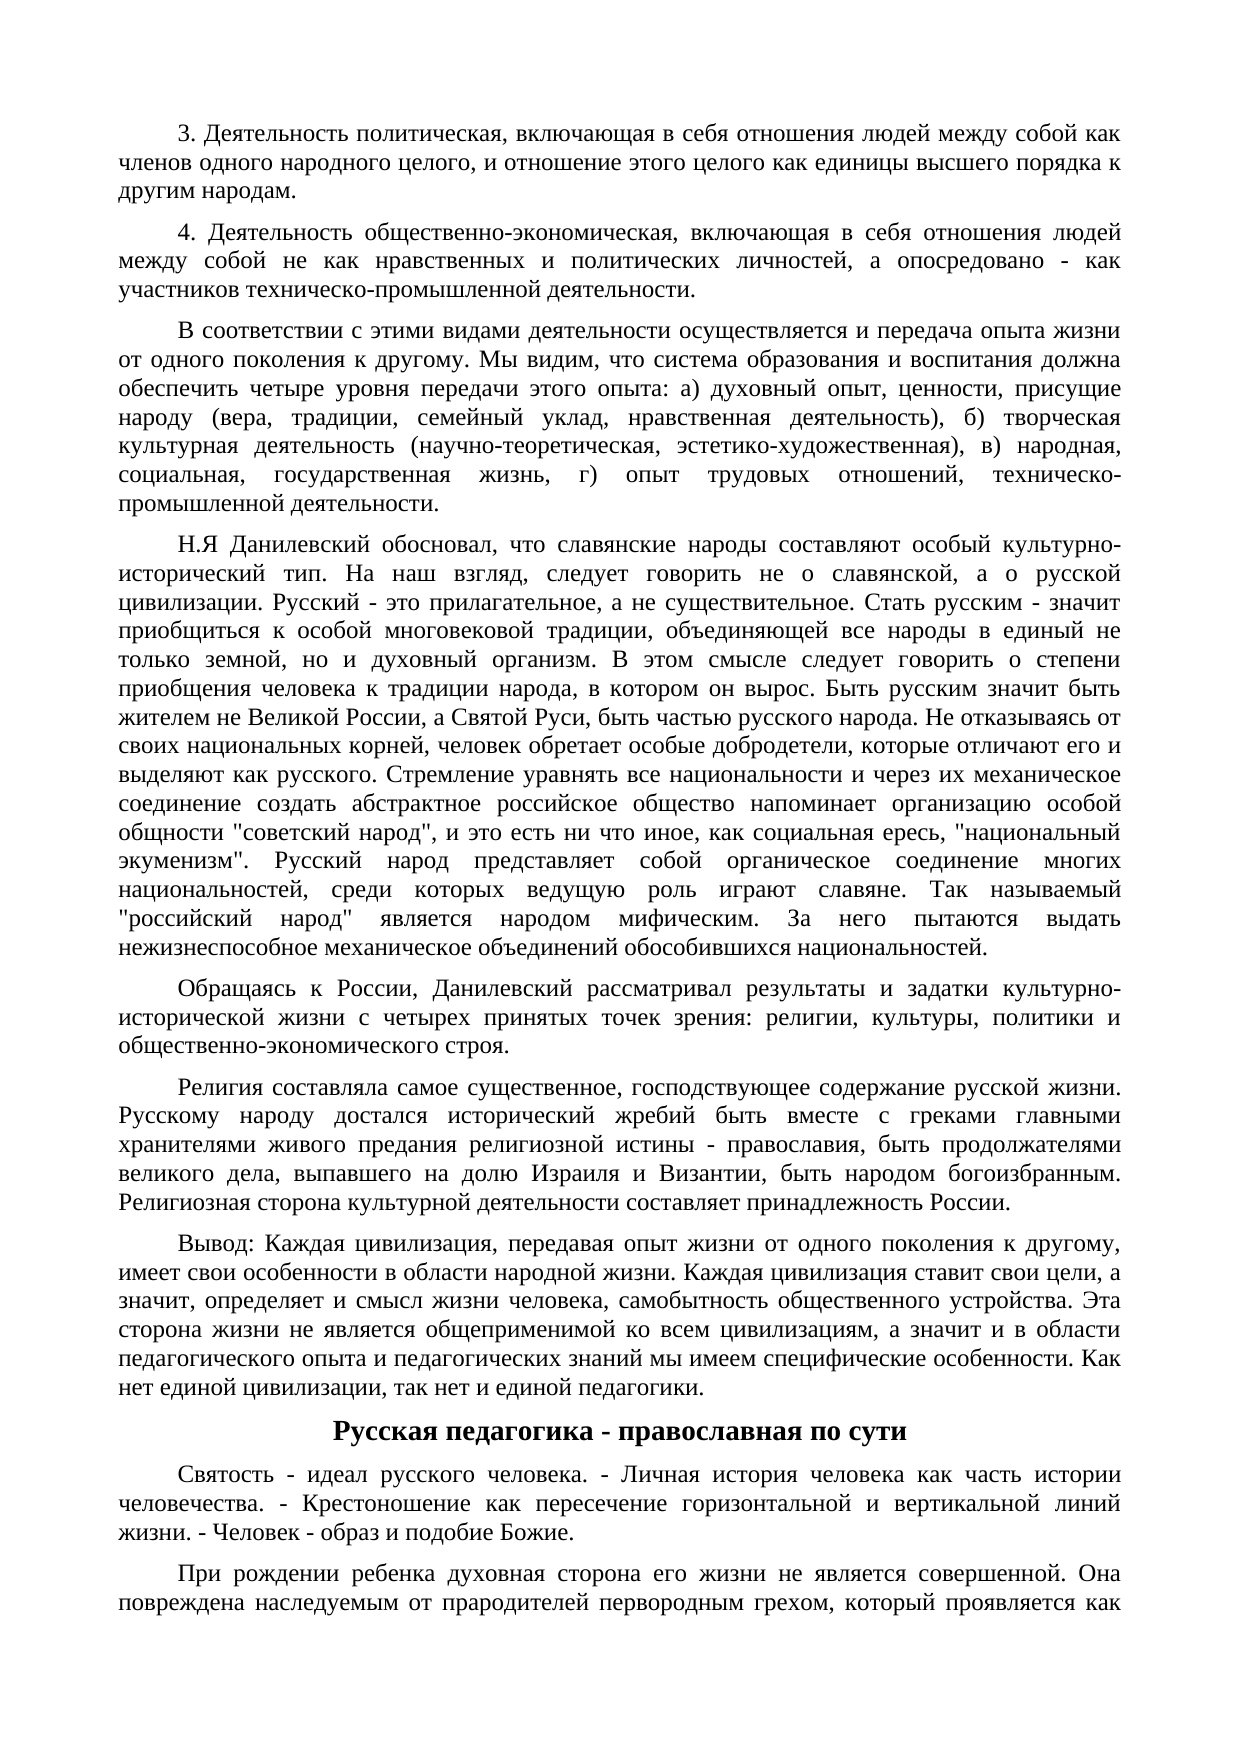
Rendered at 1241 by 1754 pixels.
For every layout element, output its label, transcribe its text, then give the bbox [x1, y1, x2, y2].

text Обращаясь к России, Данилевский рассматривал результаты и задатки культурно-исторической жизни с четырех принятых точек зрения: религии, культуры, политики и общественно-экономического строя. [118, 973, 1122, 1059]
text Вывод: Каждая цивилизация, передавая опыт жизни от одного поколения к другому, имеет свои особенности в области народной жизни. Каждая цивилизация ставит свои цели, а значит, определяет и смысл жизни человека, самобытность общественного устройства. Эта сторона жизни не является общеприменимой ко всем цивилизациям, а значит и в области педагогического опыта и педагогических знаний мы имеем специфические особенности. Как нет единой цивилизации, так нет и единой педагогики. [118, 1228, 1122, 1401]
text В соответствии с этими видами деятельности осуществляется и передача опыта жизни от одного поколения к другому. Мы видим, что система образования и воспитания должна обеспечить четыре уровня передачи этого опыта: а) духовный опыт, ценности, присущие народу (вера, традиции, семейный уклад, нравственная деятельность), б) творческая культурная деятельность (научно-теоретическая, эстетико-художественная), в) народная, социальная, государственная жизнь, г) опыт трудовых отношений, техническо-промышленной деятельности. [118, 316, 1122, 517]
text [118, 1558, 1122, 1615]
text 4. Деятельность общественно-экономическая, включающая в себя отношения людей между собой не как нравственных и политических личностей, а опосредовано - как участников техническо-промышленной деятельности. [118, 217, 1122, 303]
text Святость - идеал русского человека. - Личная история человека как часть истории человечества. - Крестоношение как пересечение горизонтальной и вертикальной линий жизни. - Человек - образ и подобие Божие. [118, 1459, 1122, 1545]
text Религия составляла самое существенное, господствующее содержание русской жизни. Русскому народу достался исторический жребий быть вместе с греками главными хранителями живого предания религиозной истины - православия, быть продолжателями великого дела, выпавшего на долю Израиля и Византии, быть народом богоизбранным. Религиозная сторона культурной деятельности составляет принадлежность России. [118, 1072, 1122, 1216]
text Н.Я Данилевский обосновал, что славянские народы составляют особый культурно-исторический тип. На наш взгляд, следует говорить не о славянской, а о русской цивилизации. Русский - это прилагательное, а не существительное. Стать русским - значит приобщиться к особой многовековой традиции, объединяющей все народы в единый не только земной, но и духовный организм. В этом смысле следует говорить о степени приобщения человека к традиции народа, в котором он вырос. Быть русским значит быть жителем не Великой России, а Святой Руси, быть частью русского народа. Не отказываясь от своих национальных корней, человек обретает особые добродетели, которые отличают его и выделяют как русского. Стремление уравнять все национальности и через их механическое соединение создать абстрактное российское общество напоминает организацию особой общности "советский народ", и это есть ни что иное, как социальная ересь, "национальный экуменизм". Русский народ представляет собой органическое соединение многих национальностей, среди которых ведущую роль играют славяне. Так называемый "российский народ" является народом мифическим. За него пытаются выдать нежизнеспособное механическое объединений обособившихся национальностей. [118, 529, 1122, 961]
text 3. Деятельность политическая, включающая в себя отношения людей между собой как членов одного народного целого, и отношение этого целого как единицы высшего порядка к другим народам. [118, 118, 1122, 204]
text Русская педагогика - православная по сути [118, 1413, 1122, 1447]
